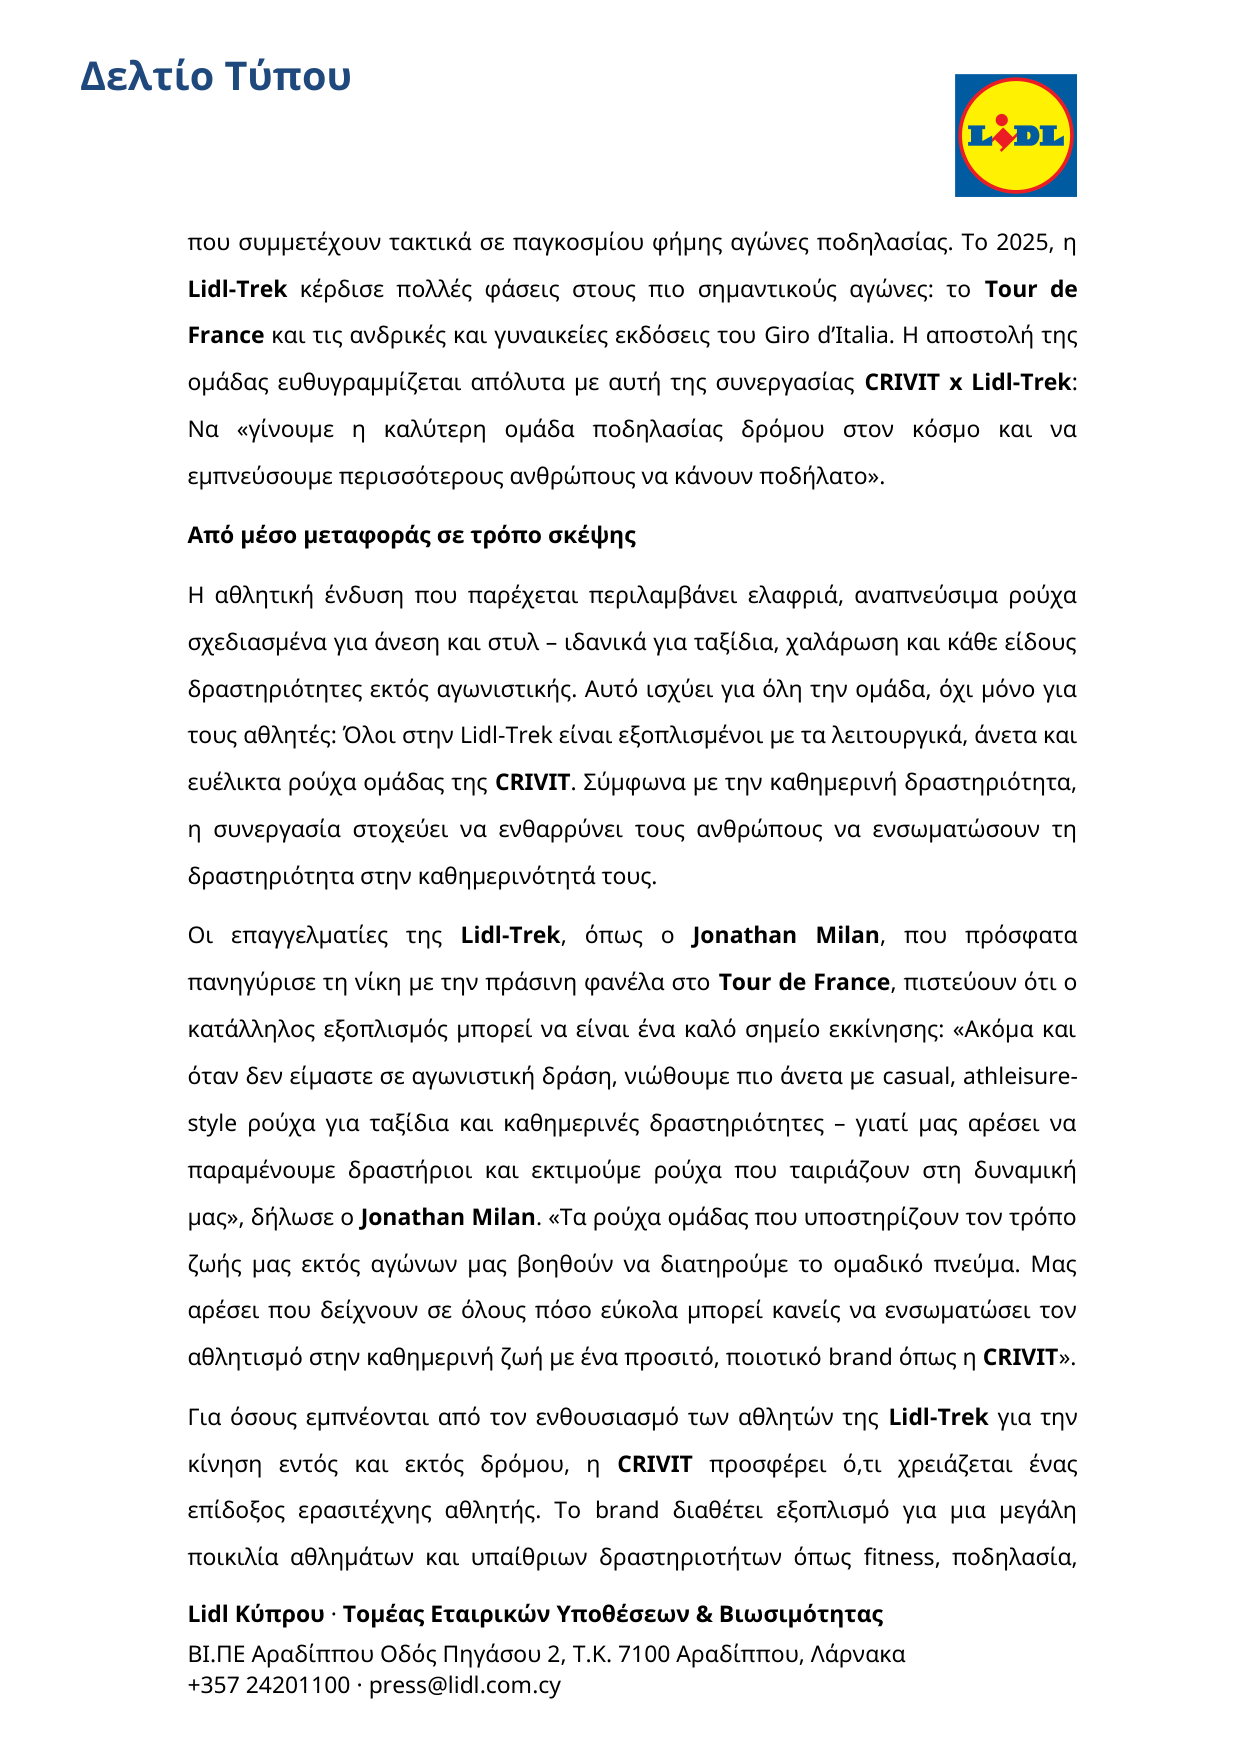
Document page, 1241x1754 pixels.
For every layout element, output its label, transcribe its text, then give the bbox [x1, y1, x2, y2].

text Η αθλητική ένδυση που παρέχεται περιλαμβάνει ελαφριά, αναπνεύσιμα ρούχα σχεδιασμένα για άνεση και στυλ – ιδανικά για ταξίδια, χαλάρωση και κάθε είδους δραστηριότητες εκτός αγωνιστικής. Αυτό ισχύει για όλη την ομάδα, όχι μόνο για τους αθλητές: Όλοι στην Lidl-Trek είναι εξοπλισμένοι με τα λειτουργικά, άνετα και ευέλικτα ρούχα ομάδας της CRIVIT. Σύμφωνα με την καθημερινή δραστηριότητα, η συνεργασία στοχεύει να ενθαρρύνει τους ανθρώπους να ενσωματώσουν τη δραστηριότητα στην καθημερινότητά τους. [187, 579, 1078, 891]
text Από μέσο μεταφοράς σε τρόπο σκέψης [187, 519, 1078, 551]
picture [954, 73, 1078, 198]
text Οι επαγγελματίες της Lidl-Trek, όπως ο Jonathan Milan, που πρόσφατα πανηγύρισε τη νίκη με την πράσινη φανέλα στο Tour de France, πιστεύουν ότι ο κατάλληλος εξοπλισμός μπορεί να είναι ένα καλό σημείο εκκίνησης: «Ακόμα και όταν δεν είμαστε σε αγωνιστική δράση, νιώθουμε πιο άνετα με casual, athleisure-style ρούχα για ταξίδια και καθημερινές δραστηριότητες – γιατί μας αρέσει να παραμένουμε δραστήριοι και εκτιμούμε ρούχα που ταιριάζουν στη δυναμική μας», δήλωσε ο Jonathan Milan. «Τα ρούχα ομάδας που υποστηρίζουν τον τρόπο ζωής μας εκτός αγώνων μας βοηθούν να διατηρούμε το ομαδικό πνεύμα. Μας αρέσει που δείχνουν σε όλους πόσο εύκολα μπορεί κανείς να ενσωματώσει τον αθλητισμό στην καθημερινή ζωή με ένα προσιτό, ποιοτικό brand όπως η CRIVIT». [187, 919, 1078, 1373]
